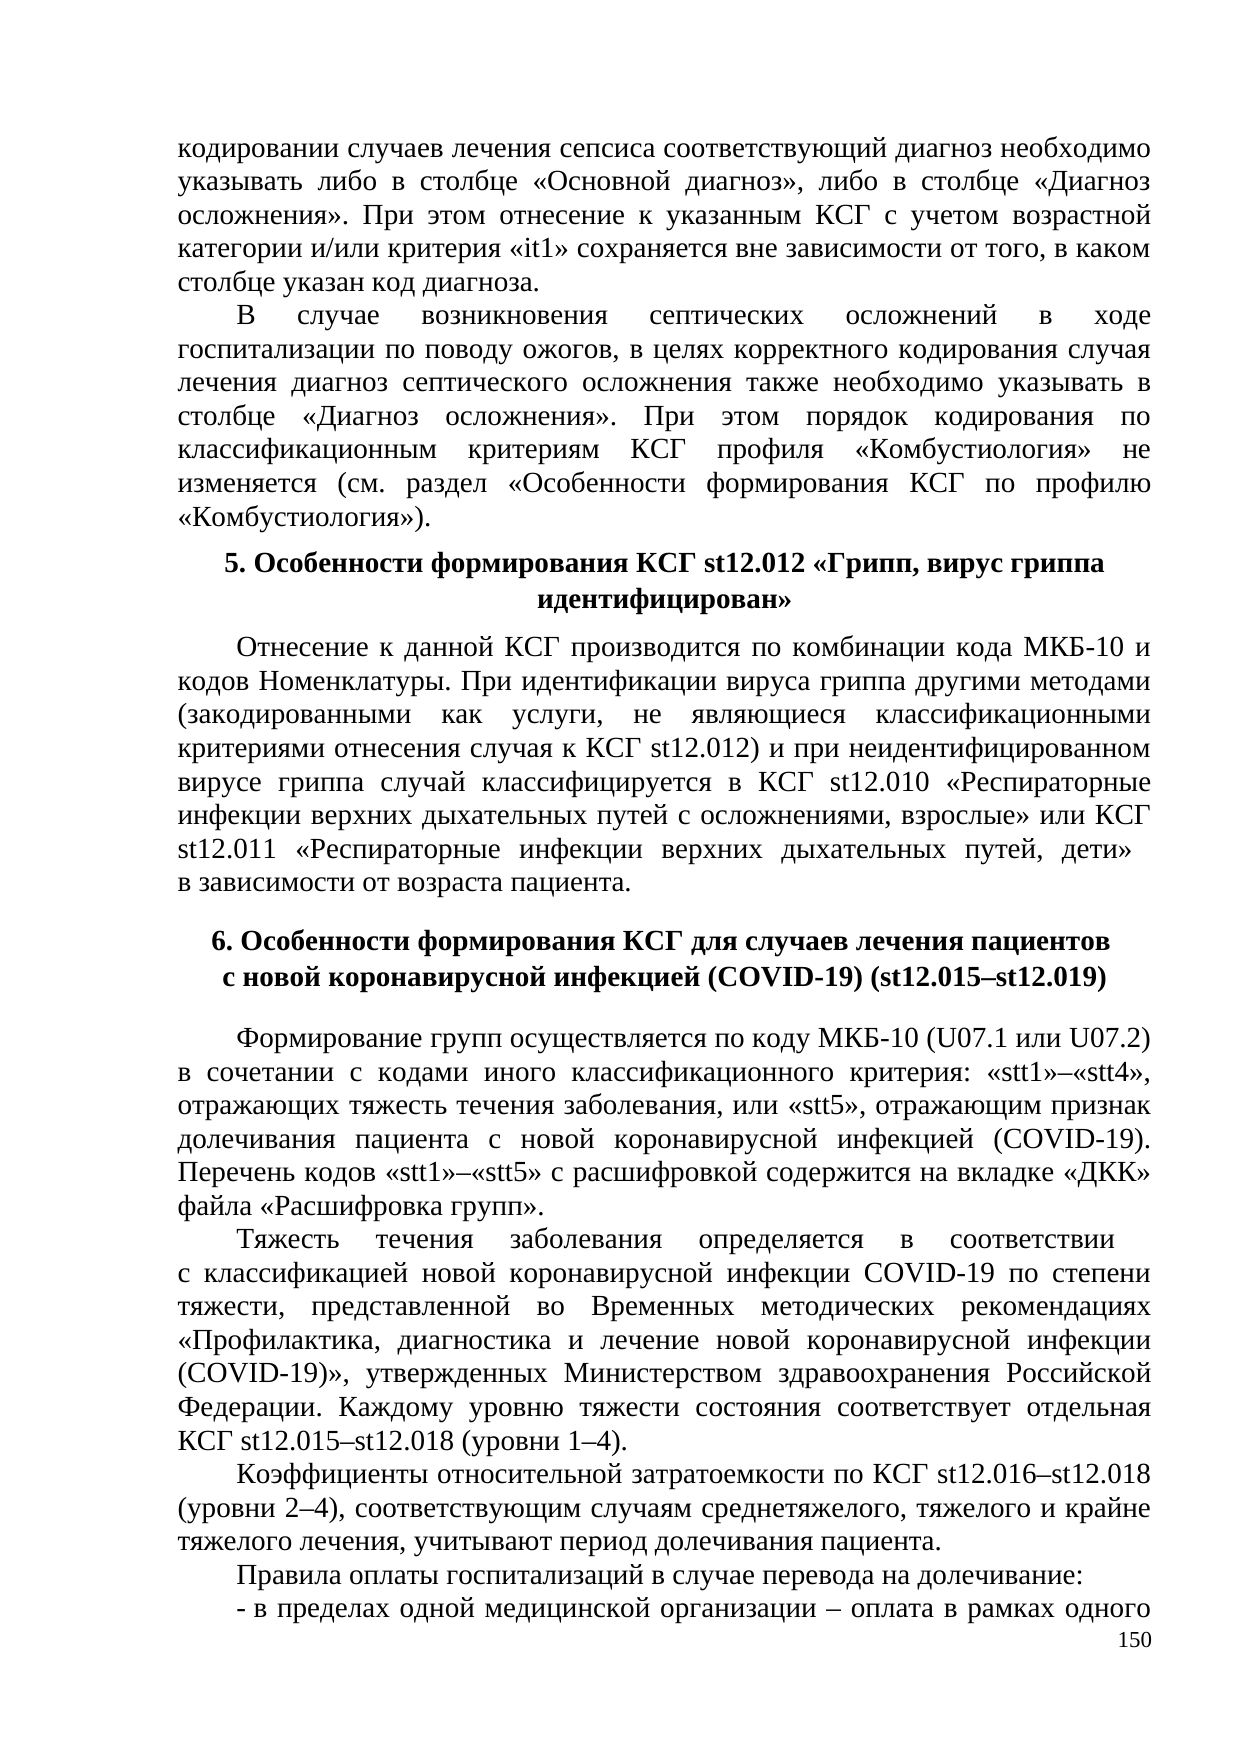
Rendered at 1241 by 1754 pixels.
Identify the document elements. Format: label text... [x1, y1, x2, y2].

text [177, 130, 1152, 297]
text Отнесение к данной КСГ производится по комбинации кода МКБ-10 и кодов Номенклатуры. При идентификации вируса гриппа другими методами (закодированными как услуги, не являющиеся классификационными критериями отнесения случая к КСГ st12.012) и при неидентифицированном вирусе гриппа случай классифицируется в КСГ st12.010 «Респираторные инфекции верхних дыхательных путей с осложнениями, взрослые» или КСГ st12.011 «Респираторные инфекции верхних дыхательных путей, дети» в зависимости от возраста пациента. [177, 629, 1152, 898]
text Правила оплаты госпитализаций в случае перевода на долечивание: [177, 1557, 1152, 1590]
text Формирование групп осуществляется по коду МКБ-10 (U07.1 или U07.2) в сочетании с кодами иного классификационного критерия: «stt1»–«stt4», отражающих тяжесть течения заболевания, или «stt5», отражающим признак долечивания пациента с новой коронавирусной инфекцией (COVID-19). Перечень кодов «stt1»–«stt5» с расшифровкой содержится на вкладке «ДКК» файла «Расшифровка групп». [177, 1020, 1152, 1221]
text В случае возникновения септических осложнений в ходе госпитализации по поводу ожогов, в целях корректного кодирования случая лечения диагноз септического осложнения также необходимо указывать в столбце «Диагноз осложнения». При этом порядок кодирования по классификационным критериям КСГ профиля «Комбустиология» не изменяется (см. раздел «Особенности формирования КСГ по профилю «Комбустиология»). [177, 297, 1152, 532]
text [177, 1590, 1152, 1624]
text Коэффициенты относительной затратоемкости по КСГ st12.016–st12.018 (уровни 2–4), соответствующим случаям среднетяжелого, тяжелого и крайне тяжелого лечения, учитывают период долечивания пациента. [177, 1456, 1152, 1557]
subtitle 5. Особенности формирования КСГ st12.012 «Грипп, вирус гриппа идентифицирован» [177, 545, 1152, 614]
subtitle 6. Особенности формирования КСГ для случаев лечения пациентов с новой коронавирусной инфекцией (COVID-19) (st12.015–st12.019) [177, 923, 1152, 993]
text Тяжесть течения заболевания определяется в соответствии с классификацией новой коронавирусной инфекции COVID-19 по степени тяжести, представленной во Временных методических рекомендациях «Профилактика, диагностика и лечение новой коронавирусной инфекции (COVID-19)», утвержденных Министерством здравоохранения Российской Федерации. Каждому уровню тяжести состояния соответствует отдельная КСГ st12.015–st12.018 (уровни 1–4). [177, 1221, 1152, 1456]
